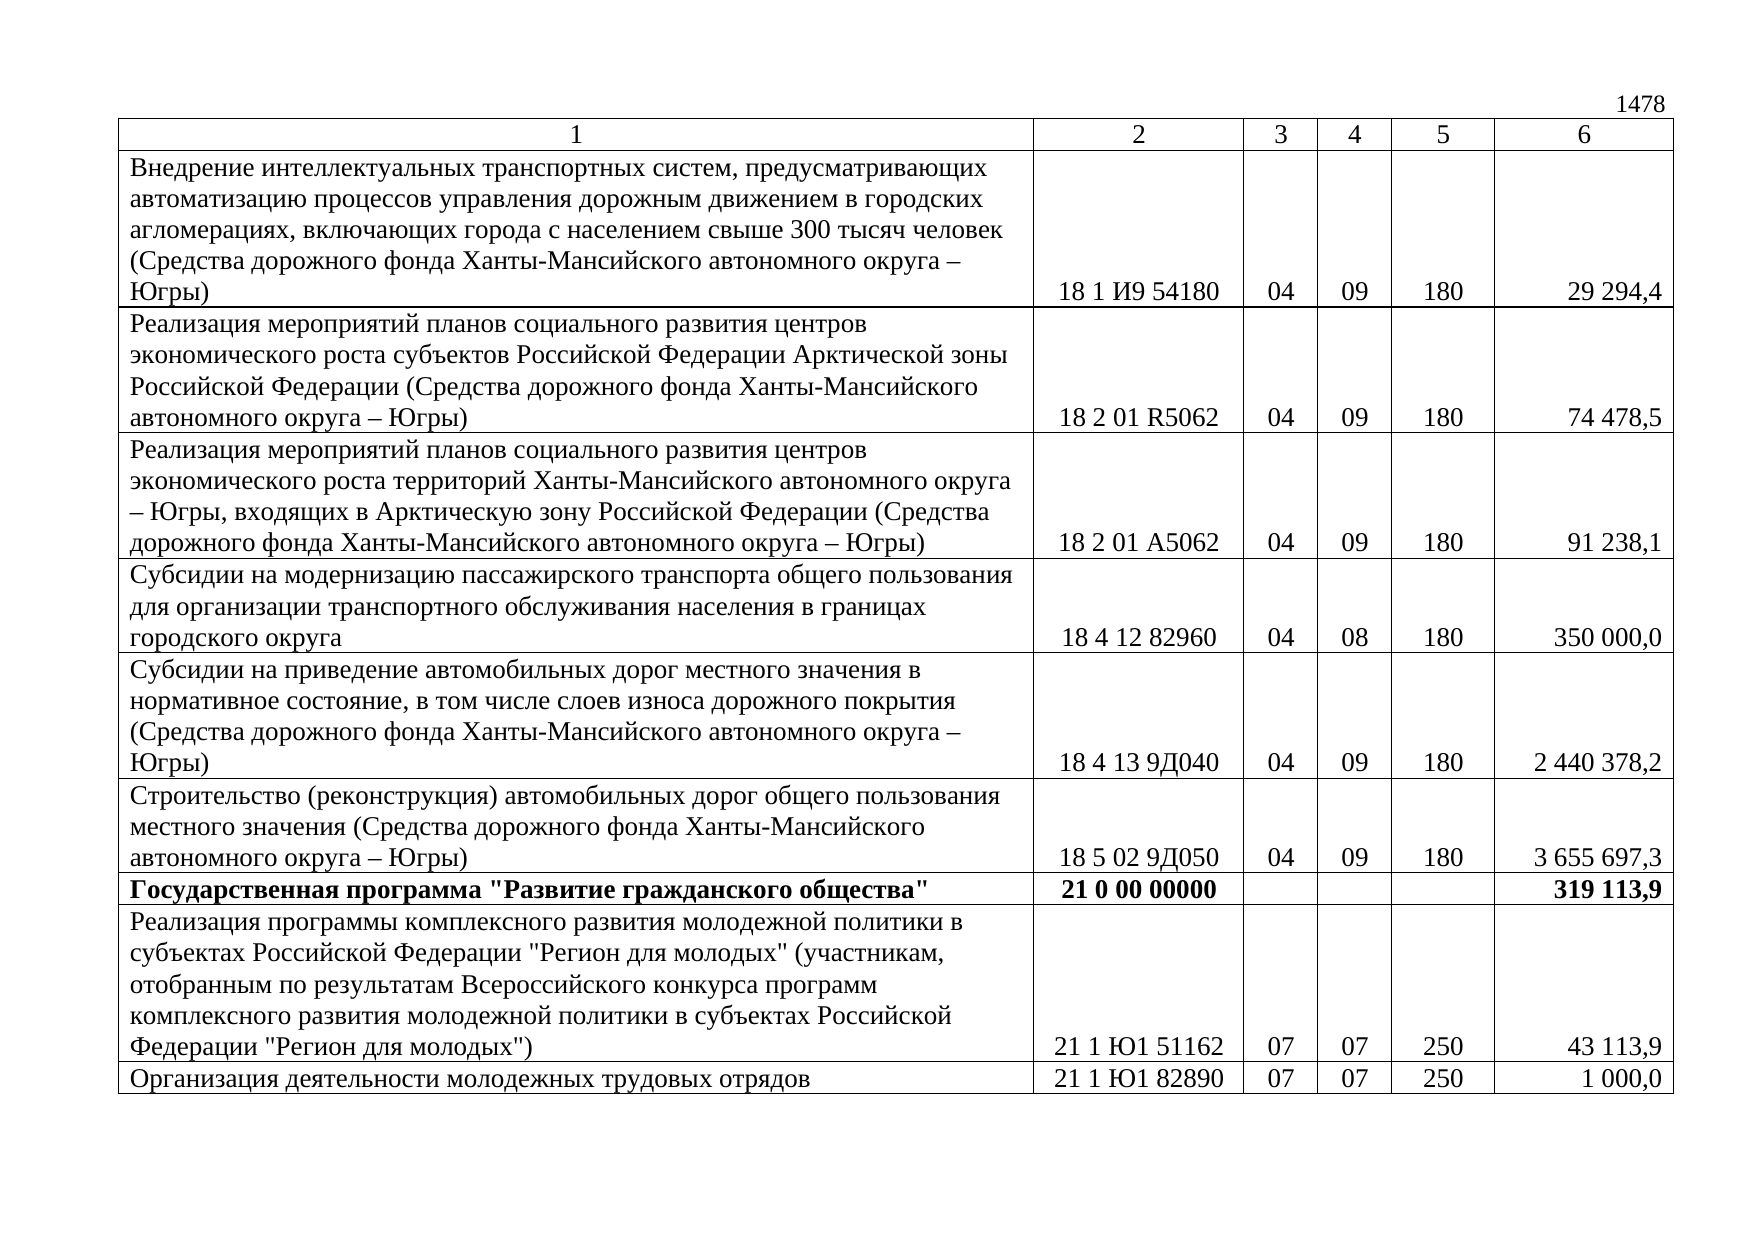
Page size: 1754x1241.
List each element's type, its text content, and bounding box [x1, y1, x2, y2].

table_cell 74 478,5 [1495, 308, 1673, 432]
table_cell 180 [1392, 308, 1494, 432]
table_header 2 [1034, 119, 1243, 149]
table_cell 04 [1244, 433, 1317, 558]
table_cell 43 113,9 [1495, 905, 1673, 1061]
table_cell 350 000,0 [1495, 559, 1673, 652]
table_cell 08 [1318, 559, 1391, 652]
table_cell 09 [1318, 779, 1391, 872]
table_header 3 [1244, 119, 1317, 149]
table_cell Субсидии на приведение автомобильных дорог местного значения в нормативное состояние, в том числе слоев износа дорожного покрытия (Средства дорожного фонда Ханты-Мансийского автономного округа – Югры) [119, 653, 1033, 778]
table_header 1 [119, 119, 1033, 149]
table_cell Реализация мероприятий планов социального развития центров экономического роста территорий Ханты-Мансийского автономного округа – Югры, входящих в Арктическую зону Российской Федерации (Средства дорожного фонда Ханты-Мансийского автономного округа – Югры) [119, 433, 1033, 558]
table_cell 04 [1244, 779, 1317, 872]
table_cell 21 1 Ю1 82890 [1034, 1062, 1243, 1093]
table_header 5 [1392, 119, 1494, 149]
table_cell Реализация мероприятий планов социального развития центров экономического роста субъектов Российской Федерации Арктической зоны Российской Федерации (Средства дорожного фонда Ханты-Мансийского автономного округа – Югры) [119, 308, 1033, 432]
table_cell Государственная программа "Развитие гражданского общества" [119, 873, 1033, 904]
table_cell 3 655 697,3 [1495, 779, 1673, 872]
table_cell 09 [1318, 653, 1391, 778]
table_cell 07 [1318, 1062, 1391, 1093]
table_cell 21 1 Ю1 51162 [1034, 905, 1243, 1061]
table_cell 180 [1392, 151, 1494, 306]
table_cell 250 [1392, 905, 1494, 1061]
table_cell 07 [1244, 905, 1317, 1061]
table_cell [1244, 873, 1317, 904]
table_cell 91 238,1 [1495, 433, 1673, 558]
table_cell 319 113,9 [1495, 873, 1673, 904]
table_cell 07 [1318, 905, 1391, 1061]
table_cell 1 000,0 [1495, 1062, 1673, 1093]
table_cell 04 [1244, 308, 1317, 432]
table_cell 07 [1244, 1062, 1317, 1093]
table_cell Внедрение интеллектуальных транспортных систем, предусматривающих автоматизацию процессов управления дорожным движением в городских агломерациях, включающих города с населением свыше 300 тысяч человек (Средства дорожного фонда Ханты-Мансийского автономного округа – Югры) [119, 151, 1033, 306]
table_cell 250 [1392, 1062, 1494, 1093]
table_cell Строительство (реконструкция) автомобильных дорог общего пользования местного значения (Средства дорожного фонда Ханты-Мансийского автономного округа – Югры) [119, 779, 1033, 872]
table_header 6 [1495, 119, 1673, 149]
table_cell Субсидии на модернизацию пассажирского транспорта общего пользования для организации транспортного обслуживания населения в границах городского округа [119, 559, 1033, 652]
table_cell 18 1 И9 54180 [1034, 151, 1243, 306]
table_cell 2 440 378,2 [1495, 653, 1673, 778]
table_cell 180 [1392, 653, 1494, 778]
table_cell 18 2 01 R5062 [1034, 308, 1243, 432]
table_cell [1318, 873, 1391, 904]
table_header 4 [1318, 119, 1391, 149]
table_cell 18 2 01 А5062 [1034, 433, 1243, 558]
table_cell Организация деятельности молодежных трудовых отрядов [119, 1062, 1033, 1093]
table_cell 04 [1244, 559, 1317, 652]
table_cell 180 [1392, 559, 1494, 652]
table_cell 09 [1318, 151, 1391, 306]
table_cell Реализация программы комплексного развития молодежной политики в субъектах Российской Федерации "Регион для молодых" (участникам, отобранным по результатам Всероссийского конкурса программ комплексного развития молодежной политики в субъектах Российской Федерации "Регион для молодых") [119, 905, 1033, 1061]
table_cell 04 [1244, 653, 1317, 778]
table_cell 180 [1392, 779, 1494, 872]
table_cell 09 [1318, 308, 1391, 432]
table_cell 18 4 12 82960 [1034, 559, 1243, 652]
table_cell 180 [1392, 433, 1494, 558]
table_cell 21 0 00 00000 [1034, 873, 1243, 904]
table_cell 29 294,4 [1495, 151, 1673, 306]
table_cell 09 [1318, 433, 1391, 558]
table_cell 18 4 13 9Д040 [1034, 653, 1243, 778]
table_cell [1392, 873, 1494, 904]
table_cell 18 5 02 9Д050 [1034, 779, 1243, 872]
table_cell 04 [1244, 151, 1317, 306]
